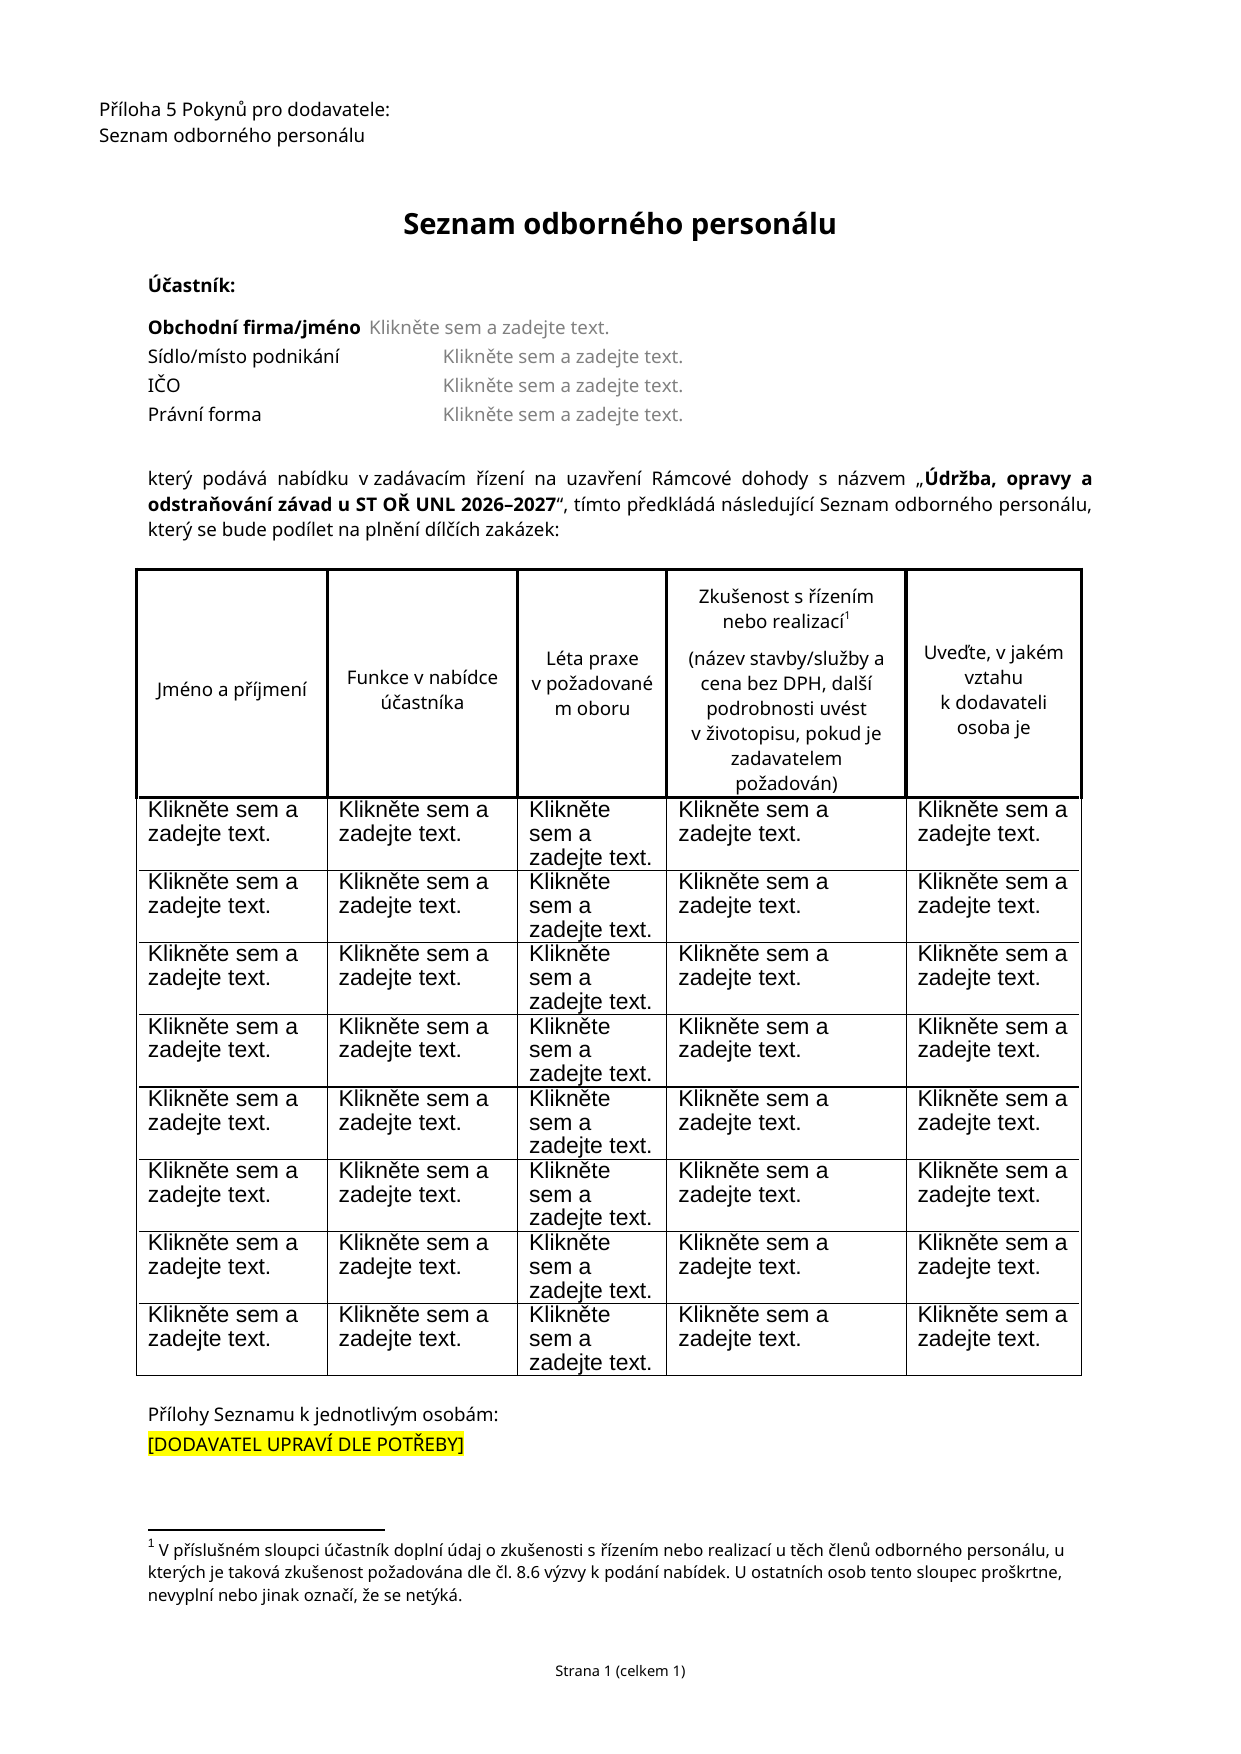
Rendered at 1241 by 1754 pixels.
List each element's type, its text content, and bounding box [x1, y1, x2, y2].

text Právní forma [148, 398, 1093, 427]
table_header Léta praxe v požadovaném oboru [519, 571, 665, 796]
text [DODAVATEL UPRAVÍ DLE POTŘEBY] [148, 1427, 1092, 1456]
table_header Funkce v nabídce účastníka [329, 571, 516, 796]
table_header Jméno a příjmení [138, 571, 326, 796]
text Účastník: [148, 268, 1093, 299]
text Sídlo/místo podnikání [148, 340, 1093, 369]
table_header Uveďte, v jakém vztahu k dodavateli osoba je [908, 571, 1080, 796]
title Seznam odborného personálu [148, 203, 1093, 243]
text Obchodní firma/jméno [148, 311, 1093, 340]
text který podává nabídku v zadávacím řízení na uzavření Rámcové dohody s názvem „Údržba, opravy a odstraňování závad u ST OŘ UNL 2026–2027“, tímto předkládá následující Seznam odborného personálu, který se bude podílet na plnění dílčích zakázek: [148, 465, 1093, 542]
table_header Zkušenost s řízením nebo realizací (název stavby/služby a cena bez DPH, další podrobnosti uvést v životopisu, pokud je zadavatelem požadován) [668, 571, 904, 796]
text IČO [148, 369, 1093, 398]
text Přílohy Seznamu k jednotlivým osobám: [148, 1402, 1093, 1427]
